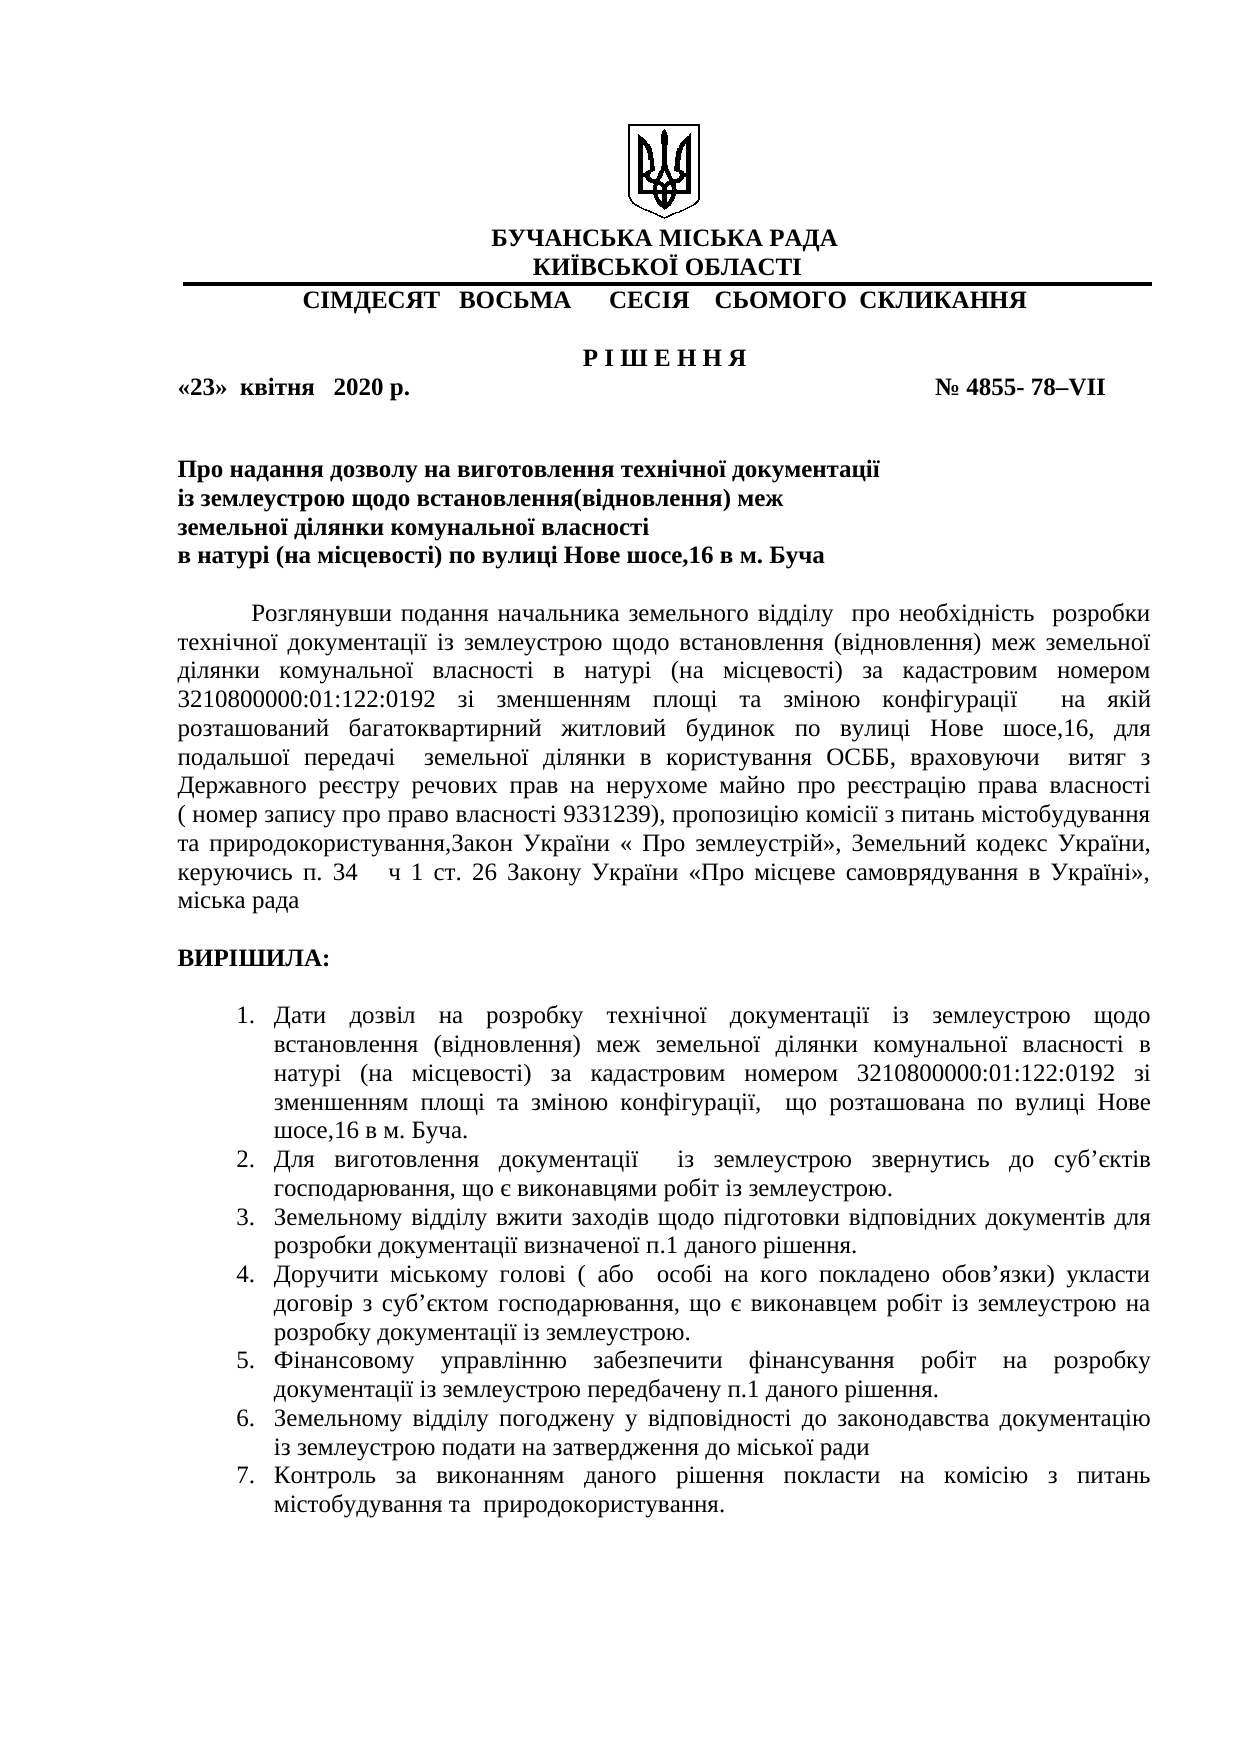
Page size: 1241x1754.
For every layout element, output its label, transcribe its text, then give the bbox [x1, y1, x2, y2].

list Для виготовлення документації із землеустрою звернутись до суб’єктів господарювання, що є виконавцями робіт із землеустрою. [236, 1144, 1152, 1202]
text ВИРІШИЛА: [177, 943, 1152, 972]
list Дати дозвіл на розробку технічної документації із землеустрою щодо встановлення (відновлення) меж земельної ділянки комунальної власності в натурі (на місцевості) за кадастровим номером 3210800000:01:122:0192 зі зменшенням площі та зміною конфігурації, що розташована по вулиці Нове шосе,16 в м. Буча. [236, 1001, 1152, 1144]
text із землеустрою щодо встановлення(відновлення) меж [177, 483, 1152, 512]
list Земельному відділу вжити заходів щодо підготовки відповідних документів для розробки документації визначеної п.1 даного рішення. [236, 1202, 1152, 1259]
text земельної ділянки комунальної власності [177, 512, 1152, 541]
text КИЇВСЬКОЇ ОБЛАСТІ [183, 252, 1152, 282]
list Контроль за виконанням даного рішення покласти на комісію з питань містобудування та природокористування. [236, 1461, 1152, 1518]
text Про надання дозволу на виготовлення технічної документації [177, 454, 1152, 483]
text в натурі (на місцевості) по вулиці Нове шосе,16 в м. Буча [177, 541, 1152, 569]
text «23» квітня 2020 р. № 4855- 78–VІІ [177, 372, 1152, 401]
list Фінансовому управлінню забезпечити фінансування робіт на розробку документації із землеустрою передбачену п.1 даного рішення. [236, 1346, 1152, 1403]
text СІМДЕСЯТ ВОСЬМА СЕСІЯ СЬОМОГО СКЛИКАННЯ [177, 286, 1152, 314]
text Розглянувши подання начальника земельного відділу про необхідність розробки технічної документації із землеустрою щодо встановлення (відновлення) меж земельної ділянки комунальної власності в натурі (на місцевості) за кадастровим номером 3210800000:01:122:0192 зі зменшенням площі та зміною конфігурації на якій розташований багатоквартирний житловий будинок по вулиці Нове шосе,16, для подальшої передачі земельної ділянки в користування ОСББ, враховуючи витяг з Державного реєстру речових прав на нерухоме майно про реєстрацію права власності ( номер запису про право власності 9331239), пропозицію комісії з питань містобудування та природокористування,Закон України « Про землеустрій», Земельний кодекс України, керуючись п. 34 ч 1 ст. 26 Закону України «Про місцеве самоврядування в Україні», міська рада [177, 598, 1152, 914]
list Земельному відділу погоджену у відповідності до законодавства документацію із землеустрою подати на затвердження до міської ради [236, 1403, 1152, 1461]
text Р І Ш Е Н Н Я [177, 343, 1152, 372]
list Доручити міському голові ( або особі на кого покладено обов’язки) укласти договір з суб’єктом господарювання, що є виконавцем робіт із землеустрою на розробку документації із землеустрою. [236, 1259, 1152, 1346]
text БУЧАНСЬКА МІСЬКА РАДА [177, 223, 1152, 252]
